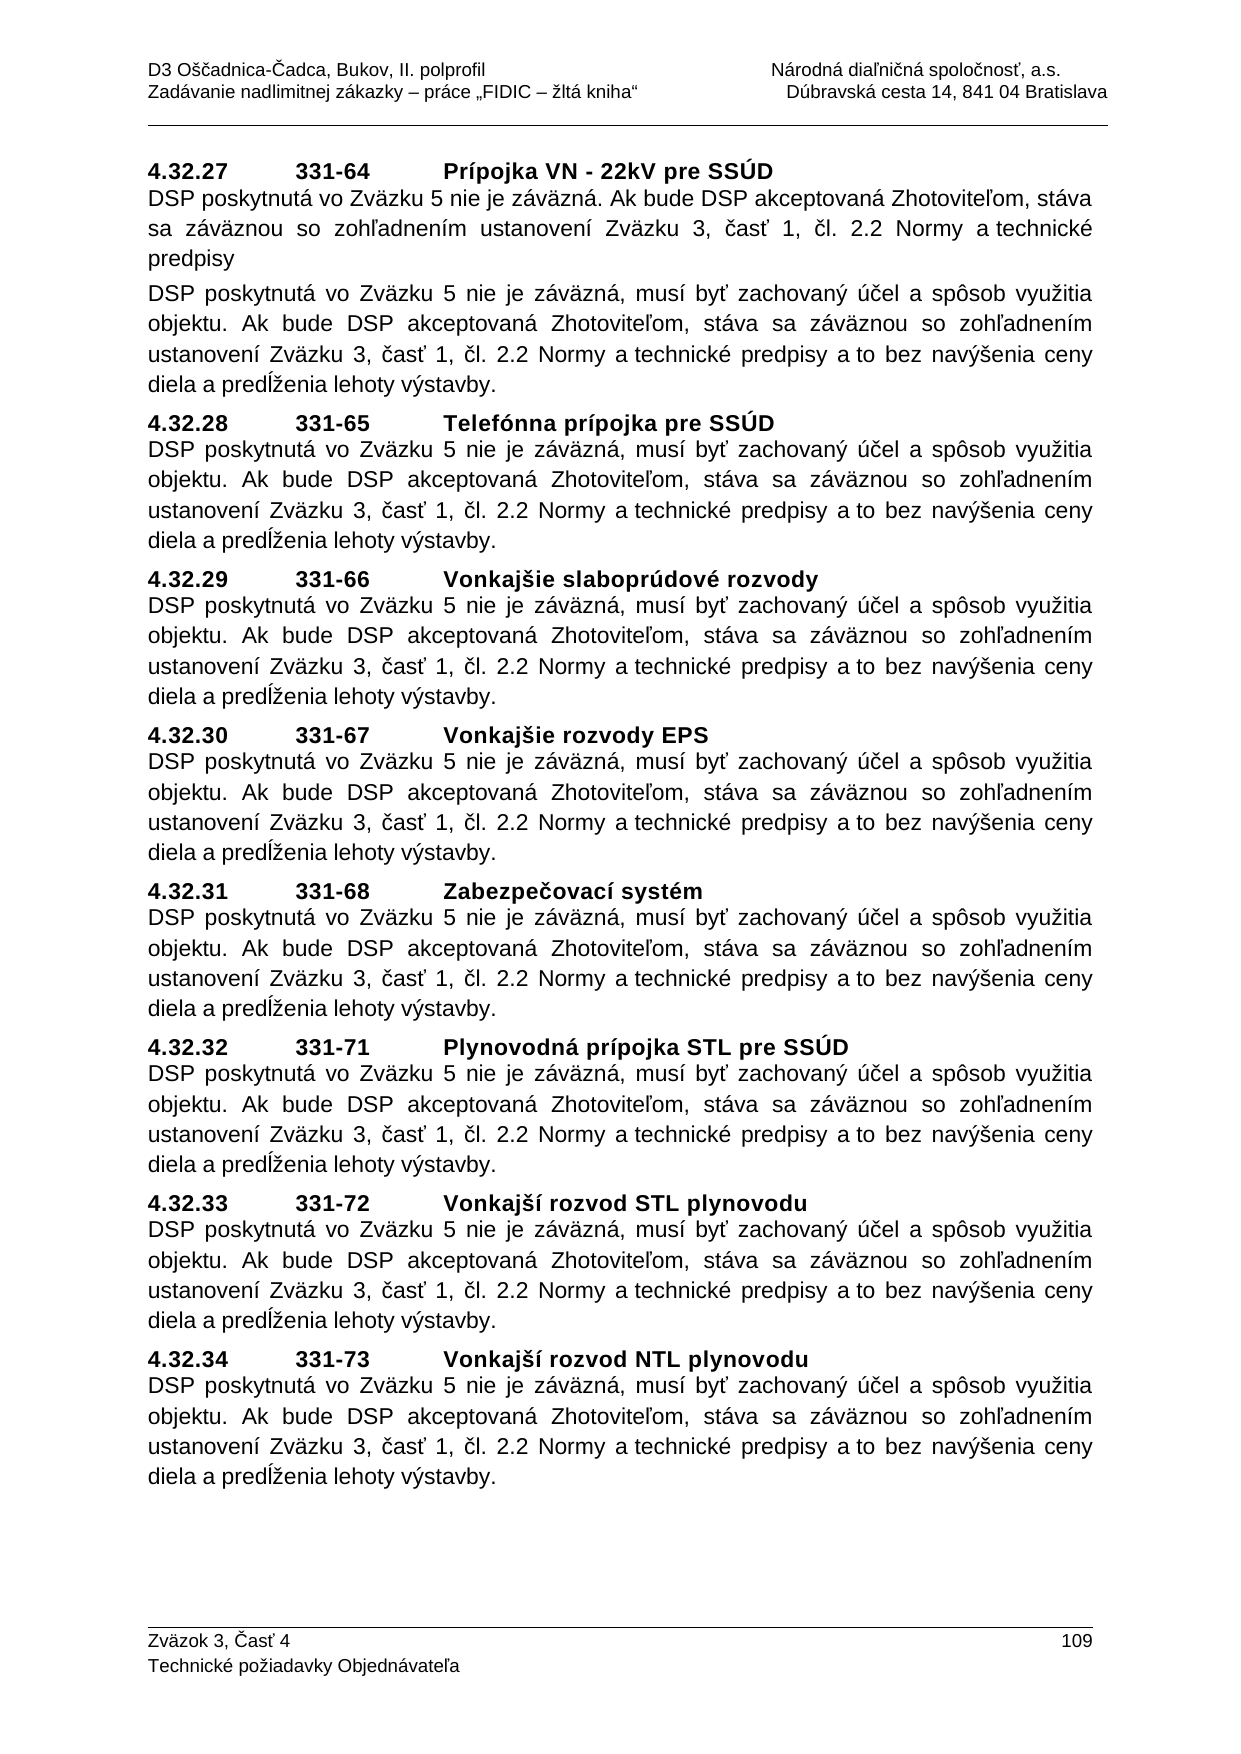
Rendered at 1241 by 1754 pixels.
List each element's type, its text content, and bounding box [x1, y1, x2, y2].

subtitle 331-67 Vonkajšie rozvody EPS [148, 719, 1093, 748]
subtitle 331-72 Vonkajší rozvod STL plynovodu [148, 1187, 1093, 1216]
subtitle 331-64 Prípojka VN - 22kV pre SSÚD [148, 155, 1093, 184]
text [148, 1372, 1093, 1489]
subtitle 331-71 Plynovodná prípojka STL pre SSÚD [148, 1031, 1093, 1060]
subtitle 331-68 Zabezpečovací systém [148, 875, 1093, 904]
subtitle 331-65 Telefónna prípojka pre SSÚD [148, 407, 1093, 436]
subtitle 331-66 Vonkajšie slaboprúdové rozvody [148, 563, 1093, 592]
text DSP poskytnutá vo Zväzku 5 nie je záväzná. Ak bude DSP akceptovaná Zhotoviteľom, stáva sa záväznou so zohľadnením ustanovení Zväzku 3, časť 1, čl. 2.2 Normy a technické predpisy [148, 184, 1093, 271]
subtitle 331-73 Vonkajší rozvod NTL plynovodu [148, 1343, 1093, 1372]
